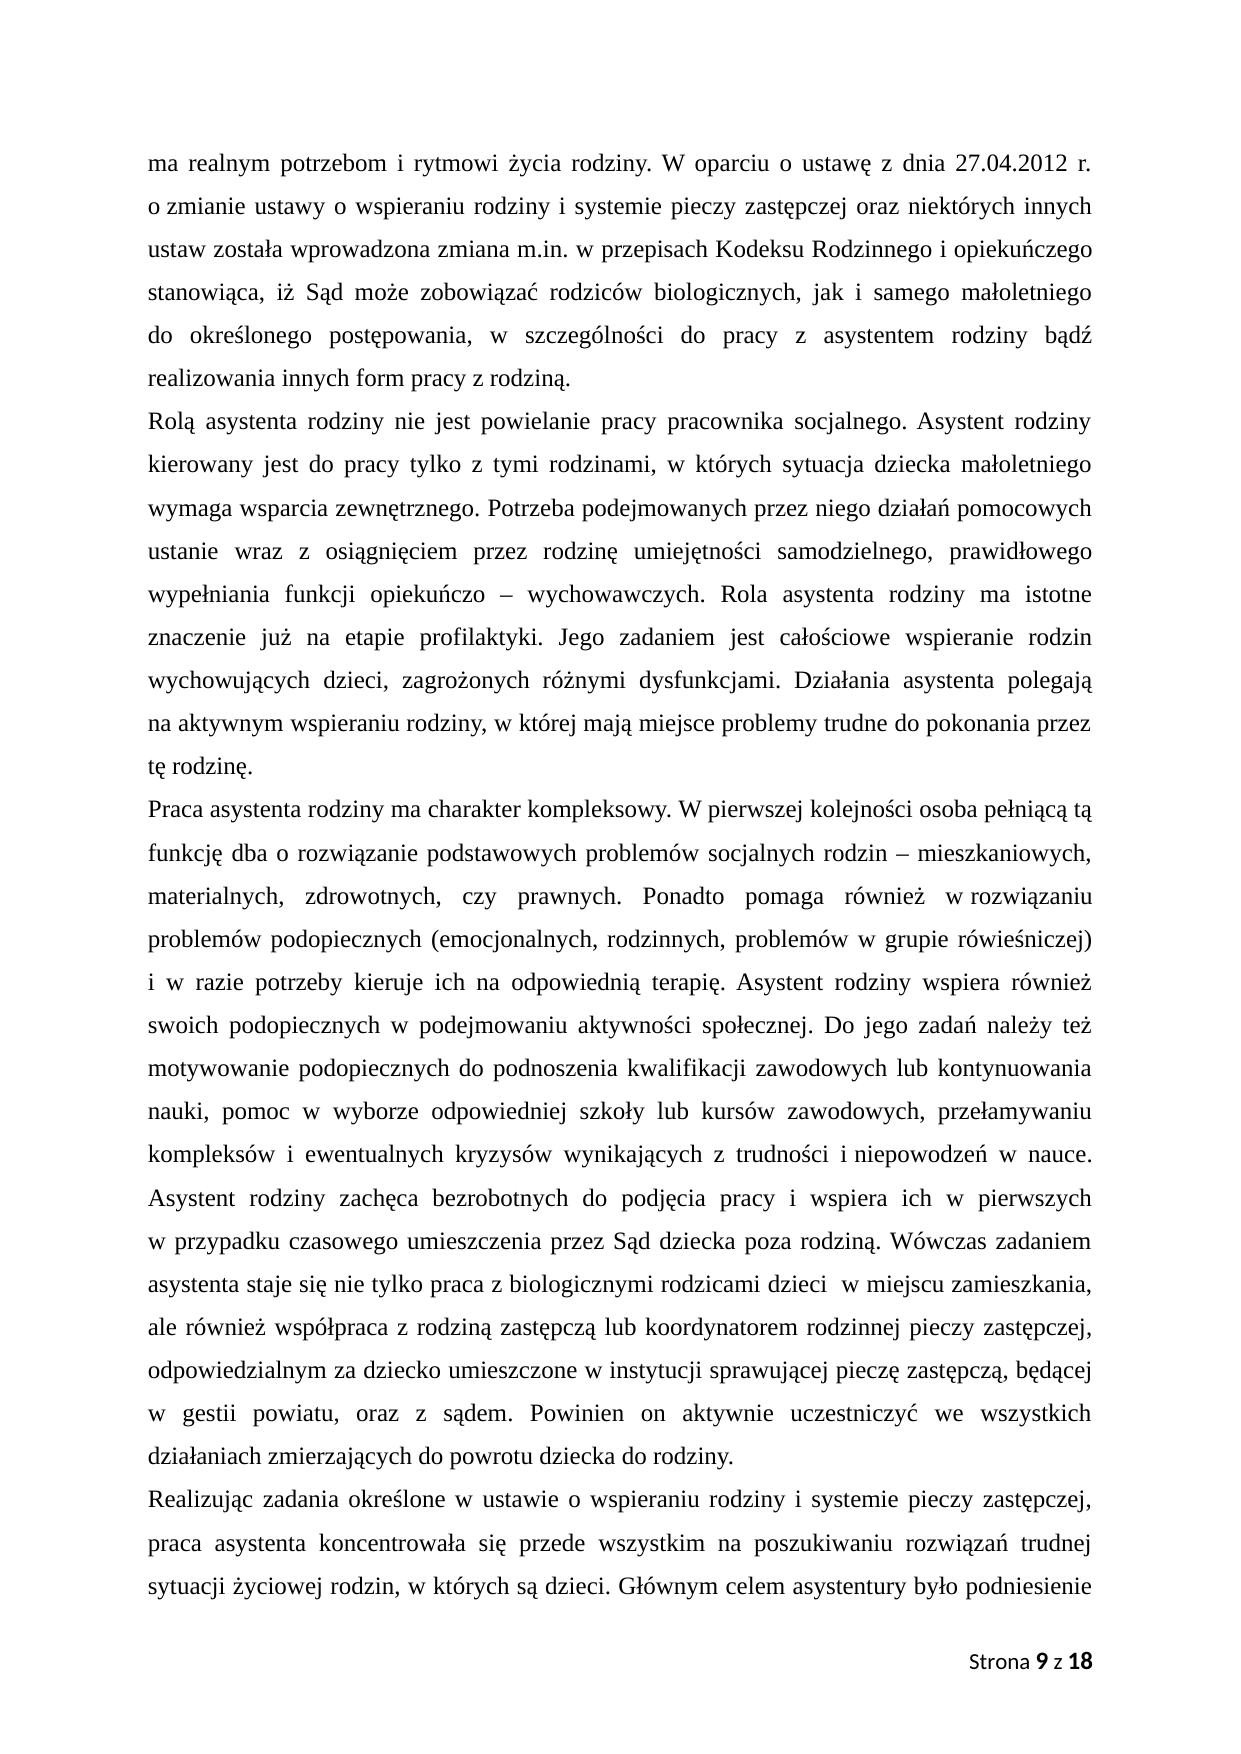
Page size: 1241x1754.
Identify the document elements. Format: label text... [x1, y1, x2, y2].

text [148, 1484, 1093, 1599]
text Praca asystenta rodziny ma charakter kompleksowy. W pierwszej kolejności osoba pełniącą tą funkcję dba o rozwiązanie podstawowych problemów socjalnych rodzin – mieszkaniowych, materialnych, zdrowotnych, czy prawnych. Ponadto pomaga również w rozwiązaniu problemów podopiecznych (emocjonalnych, rodzinnych, problemów w grupie rówieśniczej) i w razie potrzeby kieruje ich na odpowiednią terapię. Asystent rodziny wspiera również swoich podopiecznych w podejmowaniu aktywności społecznej. Do jego zadań należy też motywowanie podopiecznych do podnoszenia kwalifikacji zawodowych lub kontynuowania nauki, pomoc w wyborze odpowiedniej szkoły lub kursów zawodowych, przełamywaniu kompleksów i ewentualnych kryzysów wynikających z trudności i niepowodzeń w nauce. Asystent rodziny zachęca bezrobotnych do podjęcia pracy i wspiera ich w pierwszych w przypadku czasowego umieszczenia przez Sąd dziecka poza rodziną. Wówczas zadaniem asystenta staje się nie tylko praca z biologicznymi rodzicami dzieci w miejscu zamieszkania, ale również współpraca z rodziną zastępczą lub koordynatorem rodzinnej pieczy zastępczej, odpowiedzialnym za dziecko umieszczone w instytucji sprawującej pieczę zastępczą, będącej w gestii powiatu, oraz z sądem. Powinien on aktywnie uczestniczyć we wszystkich działaniach zmierzających do powrotu dziecka do rodziny. [148, 794, 1093, 1470]
text Rolą asystenta rodziny nie jest powielanie pracy pracownika socjalnego. Asystent rodziny kierowany jest do pracy tylko z tymi rodzinami, w których sytuacja dziecka małoletniego wymaga wsparcia zewnętrznego. Potrzeba podejmowanych przez niego działań pomocowych ustanie wraz z osiągnięciem przez rodzinę umiejętności samodzielnego, prawidłowego wypełniania funkcji opiekuńczo – wychowawczych. Rola asystenta rodziny ma istotne znaczenie już na etapie profilaktyki. Jego zadaniem jest całościowe wspieranie rodzin wychowujących dzieci, zagrożonych różnymi dysfunkcjami. Działania asystenta polegają na aktywnym wspieraniu rodziny, w której mają miejsce problemy trudne do pokonania przez tę rodzinę. [148, 406, 1093, 780]
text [148, 148, 1093, 392]
